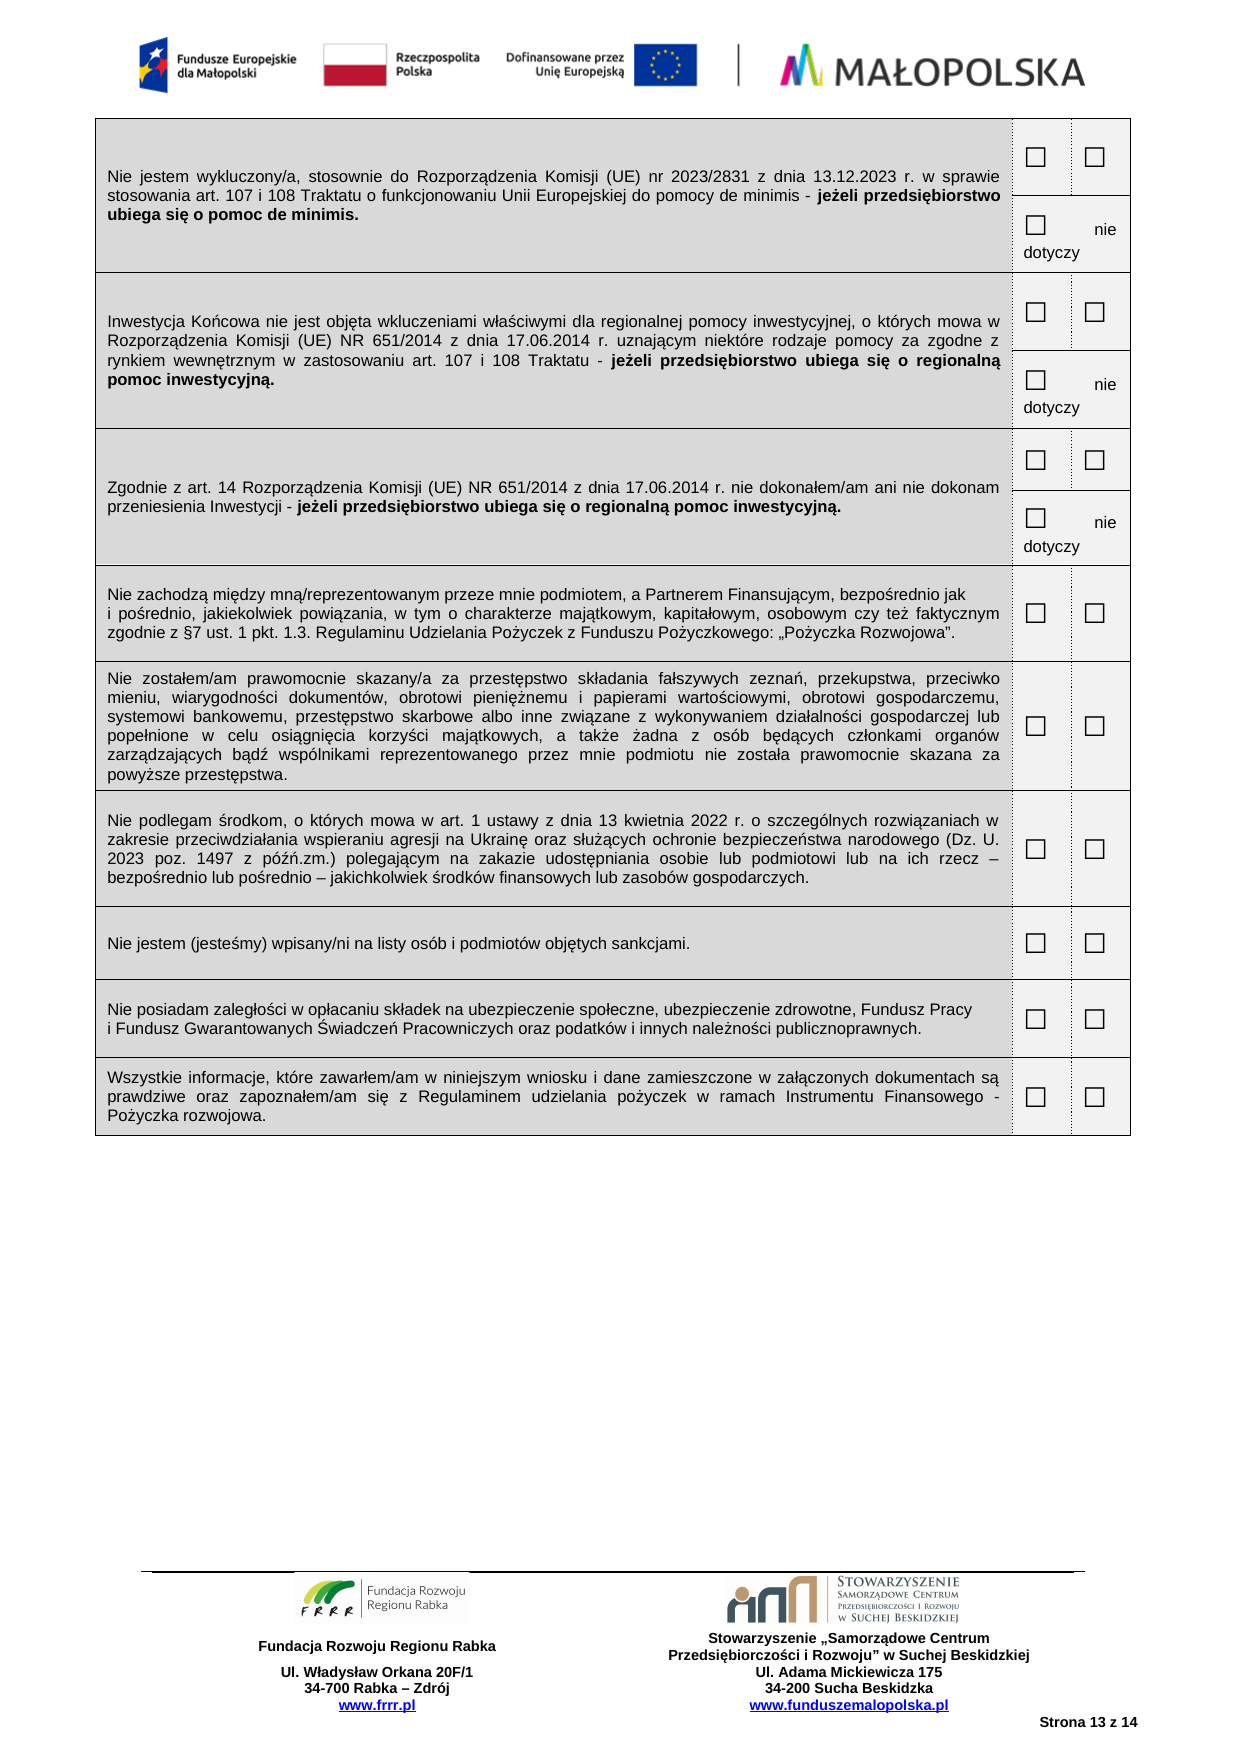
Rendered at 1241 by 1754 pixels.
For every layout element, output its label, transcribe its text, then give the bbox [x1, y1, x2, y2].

table_cell [1012, 119, 1071, 195]
table_cell [1012, 662, 1071, 790]
table_cell [1012, 980, 1071, 1057]
table_cell [1071, 273, 1130, 350]
table_cell nie dotyczy [1012, 351, 1130, 428]
table_cell [1071, 566, 1130, 661]
table_cell [1071, 791, 1130, 906]
picture [294, 1572, 470, 1625]
table_cell Nie jestem (jesteśmy) wpisany/ni na listy osób i podmiotów objętych sankcjami. [96, 907, 1012, 979]
table_cell Inwestycja Końcowa nie jest objęta wkluczeniami właściwymi dla regionalnej pomocy inwestycyjnej, o których mowa w Rozporządzenia Komisji (UE) NR 651/2014 z dnia 17.06.2014 r. uznającym niektóre rodzaje pomocy za zgodne z rynkiem wewnętrznym w zastosowaniu art. 107 i 108 Traktatu - jeżeli przedsiębiorstwo ubiega się o regionalną pomoc inwestycyjną. [96, 273, 1012, 428]
table_cell [1071, 980, 1130, 1057]
table_cell [1012, 566, 1071, 661]
table_cell Nie zostałem/am prawomocnie skazany/a za przestępstwo składania fałszywych zeznań, przekupstwa, przeciwko mieniu, wiarygodności dokumentów, obrotowi pieniężnemu i papierami wartościowymi, obrotowi gospodarczemu, systemowi bankowemu, przestępstwo skarbowe albo inne związane z wykonywaniem działalności gospodarczej lub popełnione w celu osiągnięcia korzyści majątkowych, a także żadna z osób będących członkami organów zarządzających bądź wspólnikami reprezentowanego przez mnie podmiotu nie została prawomocnie skazana za powyższe przestępstwa. [96, 662, 1012, 790]
table_cell Zgodnie z art. 14 Rozporządzenia Komisji (UE) NR 651/2014 z dnia 17.06.2014 r. nie dokonałem/am ani nie dokonam przeniesienia Inwestycji - jeżeli przedsiębiorstwo ubiega się o regionalną pomoc inwestycyjną. [96, 429, 1012, 564]
table_cell Nie zachodzą między mną/reprezentowanym przeze mnie podmiotem, a Partnerem Finansującym, bezpośrednio jak i pośrednio, jakiekolwiek powiązania, w tym o charakterze majątkowym, kapitałowym, osobowym czy też faktycznym zgodnie z §7 ust. 1 pkt. 1.3. Regulaminu Udzielania Pożyczek z Funduszu Pożyczkowego: „Pożyczka Rozwojowa”. [96, 566, 1012, 661]
table_cell [1012, 1058, 1071, 1135]
table_cell [1012, 429, 1071, 490]
table_cell [1071, 429, 1130, 490]
table_cell nie dotyczy [1012, 196, 1130, 272]
table_cell Nie posiadam zaległości w opłacaniu składek na ubezpieczenie społeczne, ubezpieczenie zdrowotne, Fundusz Pracy i Fundusz Gwarantowanych Świadczeń Pracowniczych oraz podatków i innych należności publicznoprawnych. [96, 980, 1012, 1057]
table_cell [1071, 907, 1130, 979]
table_cell Nie jestem wykluczony/a, stosownie do Rozporządzenia Komisji (UE) nr 2023/2831 z dnia 13.12.2023 r. w sprawie stosowania art. 107 i 108 Traktatu o funkcjonowaniu Unii Europejskiej do pomocy de minimis - jeżeli przedsiębiorstwo ubiega się o pomoc de minimis. [96, 119, 1012, 272]
picture [127, 23, 1099, 107]
table_cell [1012, 273, 1071, 350]
table_cell Wszystkie informacje, które zawarłem/am w niniejszym wniosku i dane zamieszczone w załączonych dokumentach są prawdziwe oraz zapoznałem/am się z Regulaminem udzielania pożyczek w ramach Instrumentu Finansowego - Pożyczka rozwojowa. [96, 1058, 1012, 1135]
table_cell Nie podlegam środkom, o których mowa w art. 1 ustawy z dnia 13 kwietnia 2022 r. o szczególnych rozwiązaniach w zakresie przeciwdziałania wspieraniu agresji na Ukrainę oraz służących ochronie bezpieczeństwa narodowego (Dz. U. 2023 poz. 1497 z późń.zm.) polegającym na zakazie udostępniania osobie lub podmiotowi lub na ich rzecz – bezpośrednio lub pośrednio – jakichkolwiek środków finansowych lub zasobów gospodarczych. [96, 791, 1012, 906]
table_cell [1071, 119, 1130, 195]
table_cell [1012, 907, 1071, 979]
table_cell [1071, 662, 1130, 790]
table_cell [1012, 791, 1071, 906]
table_cell [1071, 1058, 1130, 1135]
picture [724, 1573, 961, 1625]
table_cell nie dotyczy [1012, 491, 1130, 564]
